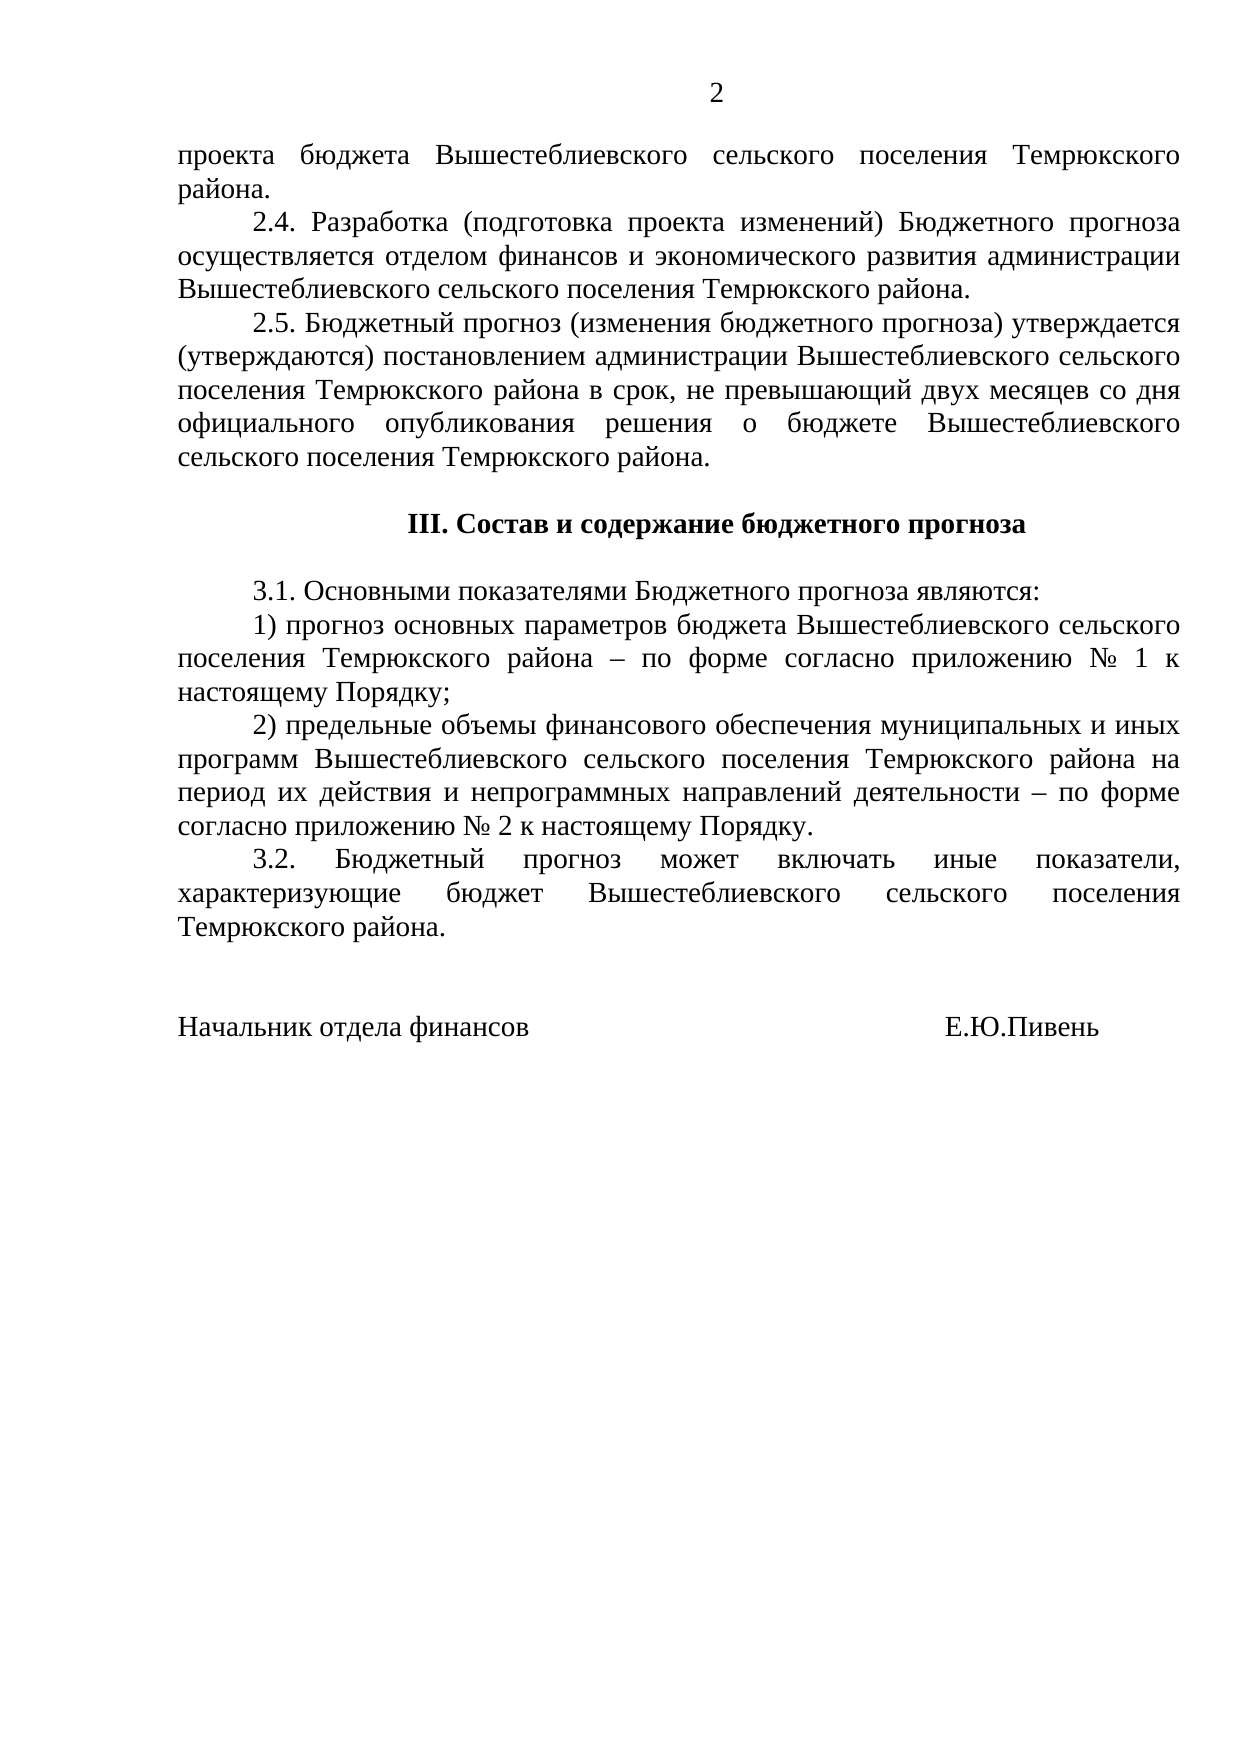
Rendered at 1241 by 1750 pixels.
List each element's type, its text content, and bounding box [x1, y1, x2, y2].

text 3.2. Бюджетный прогноз может включать иные показатели, характеризующие бюджет Вышестеблиевского сельского поселения Темрюкского района. [177, 842, 1181, 942]
text 1) прогноз основных параметров бюджета Вышестеблиевского сельского поселения Темрюкского района – по форме согласно приложению № 1 к настоящему Порядку; [177, 607, 1181, 707]
text 2.4. Разработка (подготовка проекта изменений) Бюджетного прогноза осуществляется отделом финансов и экономического развития администрации Вышестеблиевского сельского поселения Темрюкского района. [177, 204, 1181, 305]
text 3.1. Основными показателями Бюджетного прогноза являются: [177, 573, 1181, 607]
text 2.5. Бюджетный прогноз (изменения бюджетного прогноза) утверждается (утверждаются) постановлением администрации Вышестеблиевского сельского поселения Темрюкского района в срок, не превышающий двух месяцев со дня официального опубликования решения о бюджете Вышестеблиевского сельского поселения Темрюкского района. [177, 305, 1181, 473]
text Начальник отдела финансов Е.Ю.Пивень [177, 1009, 1181, 1043]
text III. Состав и содержание бюджетного прогноза [177, 506, 1181, 540]
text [177, 137, 1181, 204]
text 2) предельные объемы финансового обеспечения муниципальных и иных программ Вышестеблиевского сельского поселения Темрюкского района на период их действия и непрограммных направлений деятельности – по форме согласно приложению № 2 к настоящему Порядку. [177, 707, 1181, 842]
